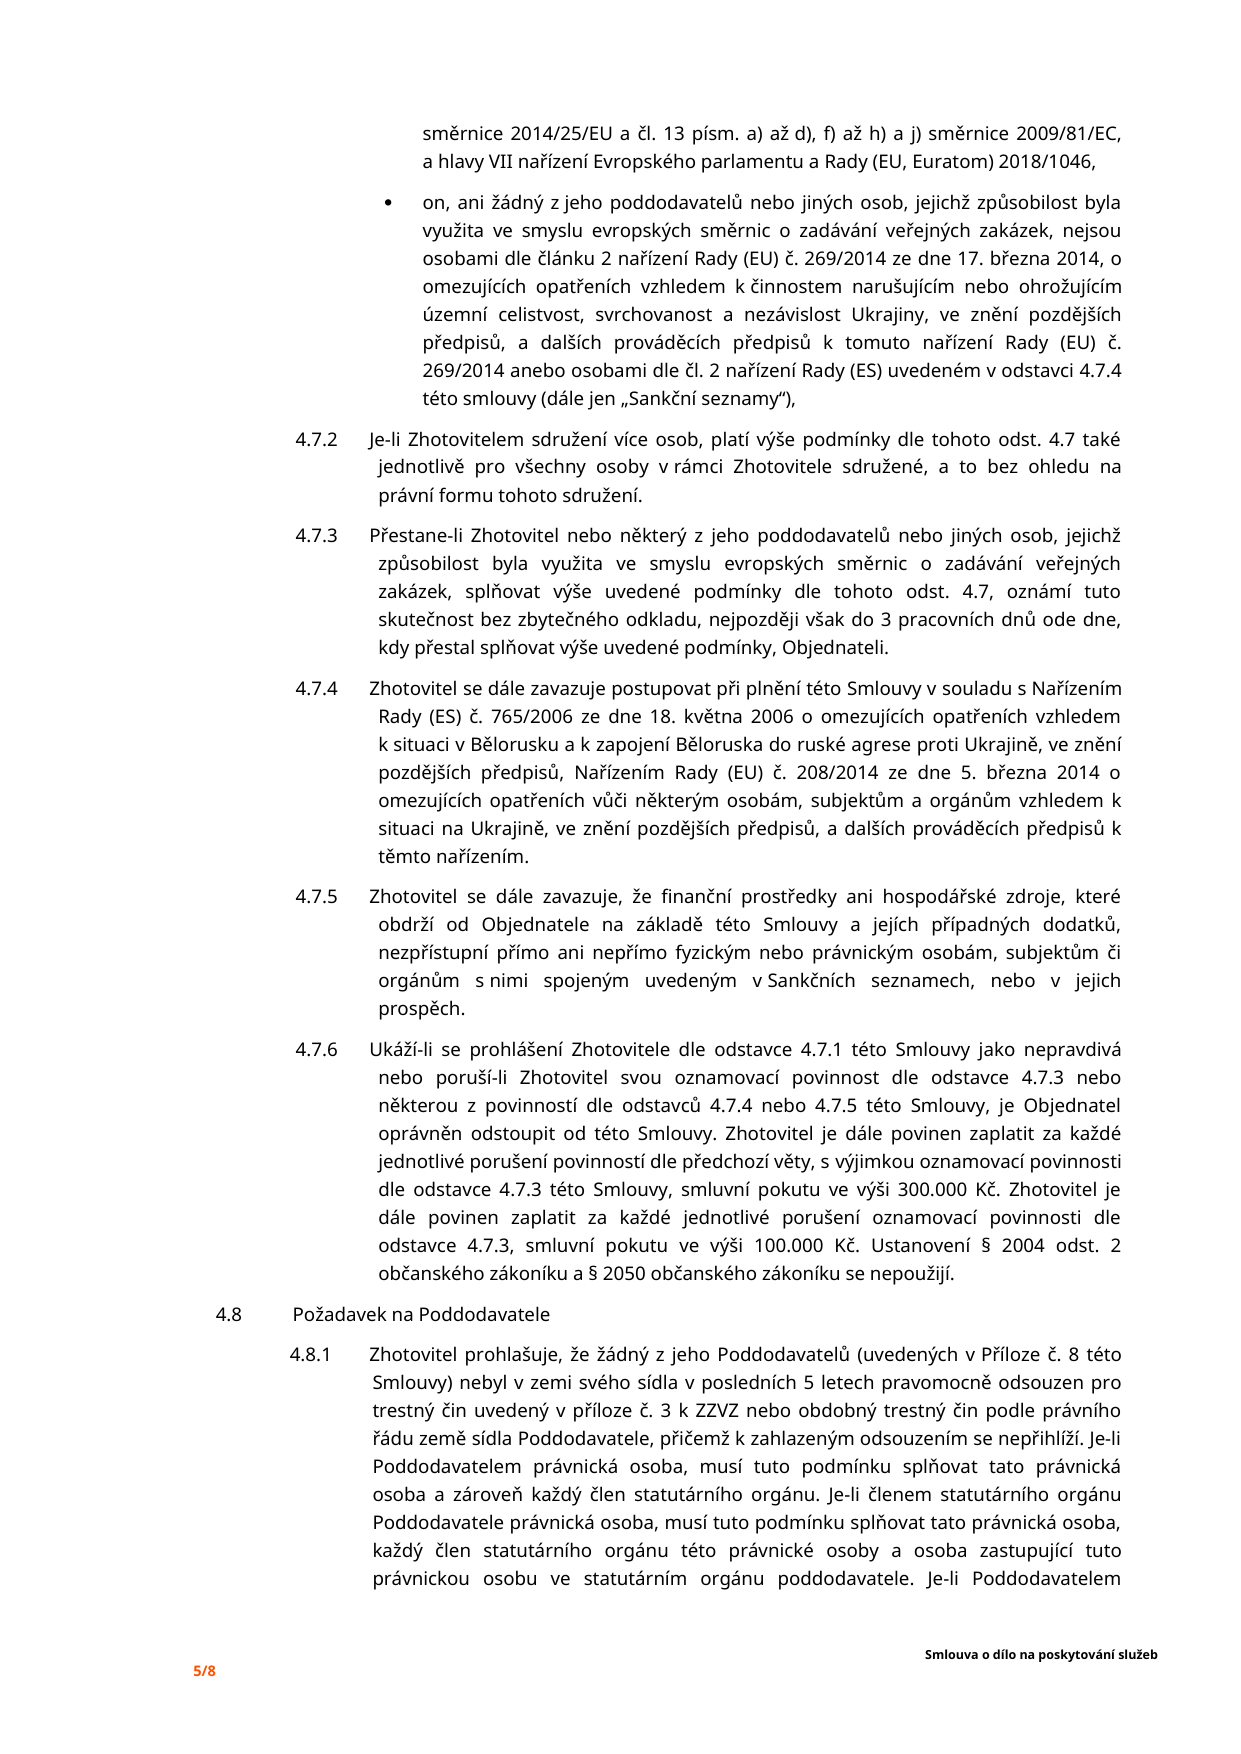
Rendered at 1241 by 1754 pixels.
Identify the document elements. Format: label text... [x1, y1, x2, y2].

list Přestane-li Zhotovitel nebo některý z jeho poddodavatelů nebo jiných osob, jejichž způsobilost byla využita ve smyslu evropských směrnic o zadávání veřejných zakázek, splňovat výše uvedené podmínky dle tohoto odst. 4.7, oznámí tuto skutečnost bez zbytečného odkladu, nejpozději však do 3 pracovních dnů ode dne, kdy přestal splňovat výše uvedené podmínky, Objednateli. [295, 522, 1122, 660]
list Zhotovitel se dále zavazuje, že finanční prostředky ani hospodářské zdroje, které obdrží od Objednatele na základě této Smlouvy a jejích případných dodatků, nezpřístupní přímo ani nepřímo fyzickým nebo právnickým osobám, subjektům či orgánům s nimi spojeným uvedeným v Sankčních seznamech, nebo v jejich prospěch. [295, 884, 1122, 1021]
list Zhotovitel se dále zavazuje postupovat při plnění této Smlouvy v souladu s Nařízením Rady (ES) č. 765/2006 ze dne 18. května 2006 o omezujících opatřeních vzhledem k situaci v Bělorusku a k zapojení Běloruska do ruské agrese proti Ukrajině, ve znění pozdějších předpisů, Nařízením Rady (EU) č. 208/2014 ze dne 5. března 2014 o omezujících opatřeních vůči některým osobám, subjektům a orgánům vzhledem k situaci na Ukrajině, ve znění pozdějších předpisů, a dalších prováděcích předpisů k těmto nařízením. [295, 675, 1122, 869]
list Požadavek na Poddodavatele [216, 1301, 1122, 1326]
list on, ani žádný z jeho poddodavatelů nebo jiných osob, jejichž způsobilost byla využita ve smyslu evropských směrnic o zadávání veřejných zakázek, nejsou osobami dle článku 2 nařízení Rady (EU) č. 269/2014 ze dne 17. března 2014, o omezujících opatřeních vzhledem k činnostem narušujícím nebo ohrožujícím územní celistvost, svrchovanost a nezávislost Ukrajiny, ve znění pozdějších předpisů, a dalších prováděcích předpisů k tomuto nařízení Rady (EU) č. 269/2014 anebo osobami dle čl. 2 nařízení Rady (ES) uvedeném v odstavci 4.7.4 této smlouvy (dále jen „Sankční seznamy“), [385, 189, 1122, 411]
list Je-li Zhotovitelem sdružení více osob, platí výše podmínky dle tohoto odst. 4.7 také jednotlivě pro všechny osoby v rámci Zhotovitele sdružené, a to bez ohledu na právní formu tohoto sdružení. [295, 426, 1122, 507]
list Ukáží-li se prohlášení Zhotovitele dle odstavce 4.7.1 této Smlouvy jako nepravdivá nebo poruší-li Zhotovitel svou oznamovací povinnost dle odstavce 4.7.3 nebo některou z povinností dle odstavců 4.7.4 nebo 4.7.5 této Smlouvy, je Objednatel oprávněn odstoupit od této Smlouvy. Zhotovitel je dále povinen zaplatit za každé jednotlivé porušení povinností dle předchozí věty, s výjimkou oznamovací povinnosti dle odstavce 4.7.3 této Smlouvy, smluvní pokutu ve výši 300.000 Kč. Zhotovitel je dále povinen zaplatit za každé jednotlivé porušení oznamovací povinnosti dle odstavce 4.7.3, smluvní pokutu ve výši 100.000 Kč. Ustanovení § 2004 odst. 2 občanského zákoníku a § 2050 občanského zákoníku se nepoužijí. [295, 1036, 1122, 1286]
